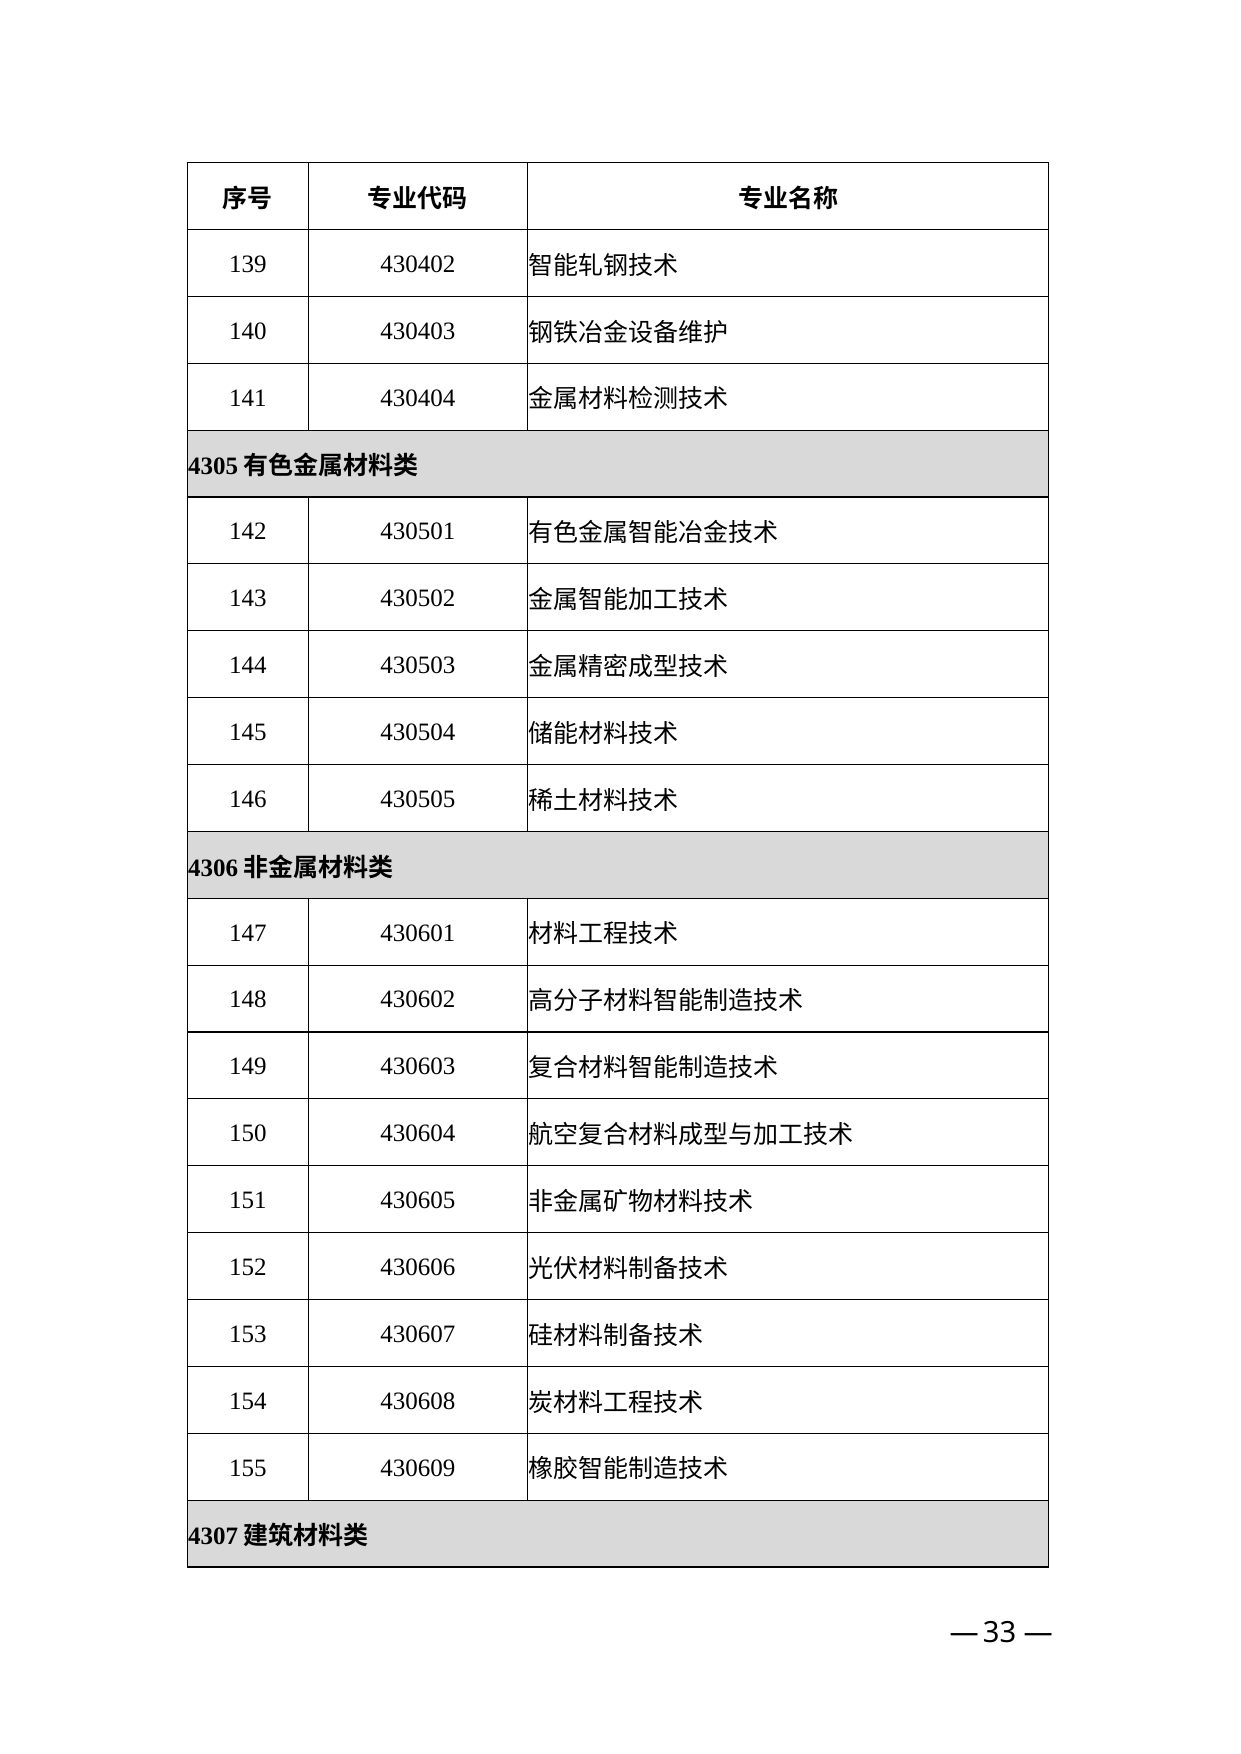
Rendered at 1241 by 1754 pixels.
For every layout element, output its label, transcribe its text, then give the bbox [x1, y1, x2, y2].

table_cell 430403 [309, 297, 527, 363]
table_cell 430602 [309, 966, 527, 1031]
table_cell 钢铁冶金设备维护 [528, 297, 1048, 363]
table_cell 430605 [309, 1166, 527, 1232]
table_cell 4307建筑材料类 [188, 1501, 1048, 1566]
table_cell 430505 [309, 765, 527, 831]
table_cell 储能材料技术 [528, 698, 1048, 764]
table_cell 149 [188, 1033, 308, 1098]
table_cell 155 [188, 1434, 308, 1499]
table_cell 4306非金属材料类 [188, 832, 1048, 898]
table_cell 金属材料检测技术 [528, 364, 1048, 429]
table_cell 430503 [309, 631, 527, 697]
table_cell 430609 [309, 1434, 527, 1499]
table_cell 144 [188, 631, 308, 697]
table_cell 430402 [309, 230, 527, 296]
table_cell 146 [188, 765, 308, 831]
table_cell 4305有色金属材料类 [188, 431, 1048, 496]
table_cell 139 [188, 230, 308, 296]
table_cell 430502 [309, 564, 527, 630]
table_cell 复合材料智能制造技术 [528, 1033, 1048, 1098]
table_cell 炭材料工程技术 [528, 1367, 1048, 1433]
table_cell 430404 [309, 364, 527, 429]
table_cell 154 [188, 1367, 308, 1433]
table_cell 141 [188, 364, 308, 429]
table_cell 145 [188, 698, 308, 764]
table_cell 148 [188, 966, 308, 1031]
table_cell 硅材料制备技术 [528, 1300, 1048, 1366]
table_cell 430504 [309, 698, 527, 764]
table_header 专业代码 [309, 163, 527, 229]
table_cell 143 [188, 564, 308, 630]
table_cell 147 [188, 899, 308, 964]
table_header 序号 [188, 163, 308, 229]
table_cell 金属精密成型技术 [528, 631, 1048, 697]
table_cell 430501 [309, 498, 527, 563]
table_cell 高分子材料智能制造技术 [528, 966, 1048, 1031]
table_cell 非金属矿物材料技术 [528, 1166, 1048, 1232]
table_cell 152 [188, 1233, 308, 1299]
table_cell 材料工程技术 [528, 899, 1048, 964]
table_cell 150 [188, 1099, 308, 1165]
table_cell 智能轧钢技术 [528, 230, 1048, 296]
table_cell 430608 [309, 1367, 527, 1433]
table_cell 142 [188, 498, 308, 563]
table_cell 金属智能加工技术 [528, 564, 1048, 630]
table_cell 430603 [309, 1033, 527, 1098]
table_cell 430604 [309, 1099, 527, 1165]
table_cell 稀土材料技术 [528, 765, 1048, 831]
table_cell 140 [188, 297, 308, 363]
table_cell 航空复合材料成型与加工技术 [528, 1099, 1048, 1165]
table_cell 橡胶智能制造技术 [528, 1434, 1048, 1499]
table_cell 光伏材料制备技术 [528, 1233, 1048, 1299]
table_cell 430601 [309, 899, 527, 964]
table_cell 430607 [309, 1300, 527, 1366]
table_cell 430606 [309, 1233, 527, 1299]
table_header 专业名称 [528, 163, 1048, 229]
table_cell 有色金属智能冶金技术 [528, 498, 1048, 563]
table_cell 153 [188, 1300, 308, 1366]
table_cell 151 [188, 1166, 308, 1232]
